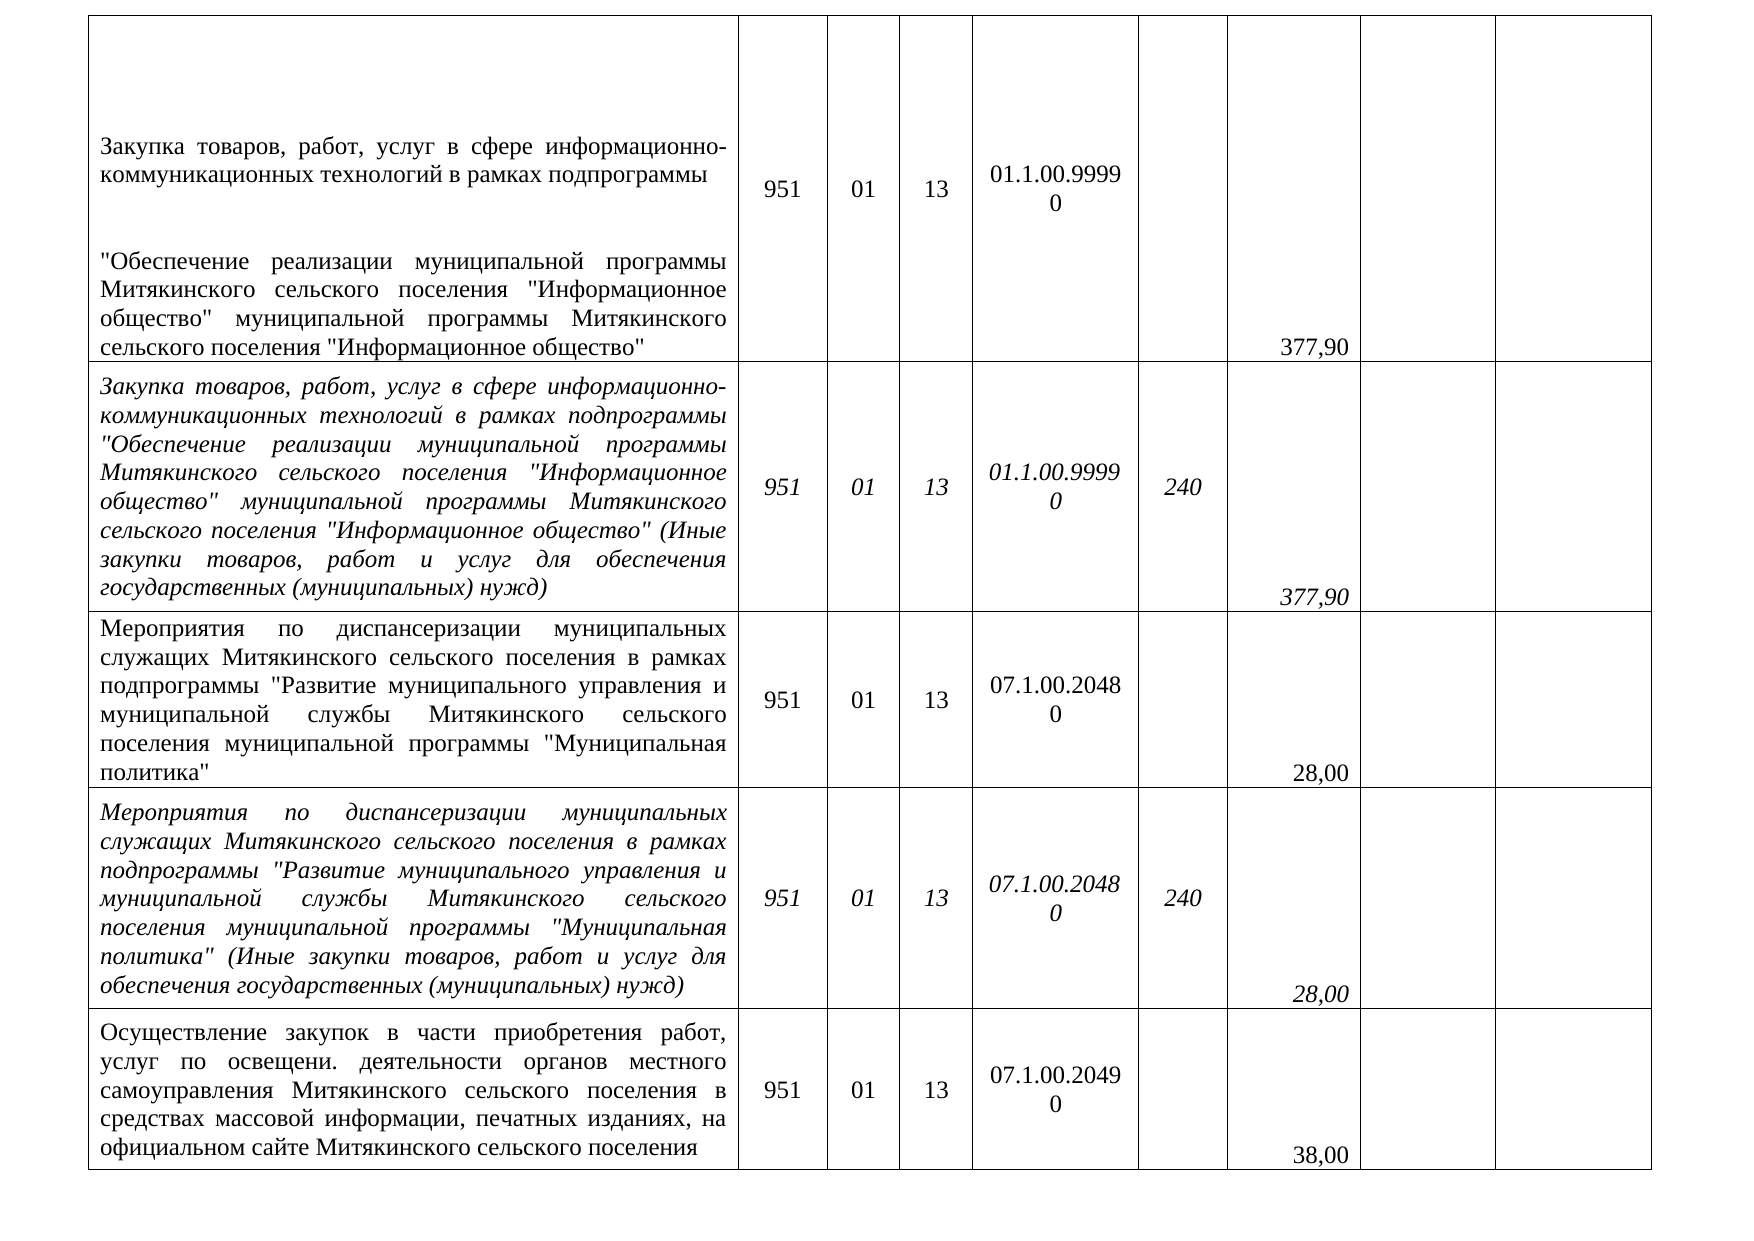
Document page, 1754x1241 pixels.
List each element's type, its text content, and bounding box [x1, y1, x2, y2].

table_cell 01.1.00.99990 [973, 16, 1138, 361]
table_cell 951 [739, 612, 827, 787]
table_cell [1496, 16, 1651, 361]
table_cell [1361, 362, 1495, 611]
table_cell [1361, 16, 1495, 361]
table_cell Мероприятия по диспансеризации муниципальных служащих Митякинского сельского поселения в рамках подпрограммы "Развитие муниципального управления и муниципальной службы Митякинского сельского поселения муниципальной программы "Муниципальная политика" [89, 612, 738, 787]
table_cell 240 [1139, 788, 1227, 1008]
table_cell 240 [1139, 362, 1227, 611]
table_cell 377,90 [1228, 16, 1360, 361]
table_cell 01.1.00.99990 [973, 362, 1138, 611]
table_cell 13 [900, 362, 972, 611]
table_cell [1496, 362, 1651, 611]
table_cell 13 [900, 788, 972, 1008]
table_cell Осуществление закупок в части приобретения работ, услуг по освещени. деятельности органов местного самоуправления Митякинского сельского поселения в средствах массовой информации, печатных изданиях, на официальном сайте Митякинского сельского поселения [89, 1009, 738, 1169]
table_cell 01 [828, 612, 899, 787]
table_cell [1361, 1009, 1495, 1169]
table_cell 01 [828, 1009, 899, 1169]
table_cell 13 [900, 16, 972, 361]
table_cell 951 [739, 362, 827, 611]
table_cell [1361, 788, 1495, 1008]
table_cell 377,90 [1228, 362, 1360, 611]
table_cell 01 [828, 16, 899, 361]
table_cell 07.1.00.20480 [973, 788, 1138, 1008]
table_cell 951 [739, 788, 827, 1008]
table_cell 28,00 [1228, 788, 1360, 1008]
table_cell [1139, 16, 1227, 361]
table_cell 01 [828, 788, 899, 1008]
table_cell Мероприятия по диспансеризации муниципальных служащих Митякинского сельского поселения в рамках подпрограммы "Развитие муниципального управления и муниципальной службы Митякинского сельского поселения муниципальной программы "Муниципальная политика" (Иные закупки товаров, работ и услуг для обеспечения государственных (муниципальных) нужд) [89, 788, 738, 1008]
table_cell Закупка товаров, работ, услуг в сфере информационно-коммуникационных технологий в рамках подпрограммы "Обеспечение реализации муниципальной программы Митякинского сельского поселения "Информационное общество" муниципальной программы Митякинского сельского поселения "Информационное общество" [89, 16, 738, 361]
table_cell 28,00 [1228, 612, 1360, 787]
table_cell [1496, 1009, 1651, 1169]
table_cell [1139, 612, 1227, 787]
table_cell [1361, 612, 1495, 787]
table_cell 07.1.00.20480 [973, 612, 1138, 787]
table_cell [1139, 1009, 1227, 1169]
table_cell 951 [739, 1009, 827, 1169]
table_cell 01 [828, 362, 899, 611]
table_cell 13 [900, 1009, 972, 1169]
table_cell Закупка товаров, работ, услуг в сфере информационно-коммуникационных технологий в рамках подпрограммы "Обеспечение реализации муниципальной программы Митякинского сельского поселения "Информационное общество" муниципальной программы Митякинского сельского поселения "Информационное общество" (Иные закупки товаров, работ и услуг для обеспечения государственных (муниципальных) нужд) [89, 362, 738, 611]
table_cell 07.1.00.20490 [973, 1009, 1138, 1169]
table_cell 38,00 [1228, 1009, 1360, 1169]
table_cell [1496, 612, 1651, 787]
table_cell [1496, 788, 1651, 1008]
table_cell 951 [739, 16, 827, 361]
table_cell 13 [900, 612, 972, 787]
